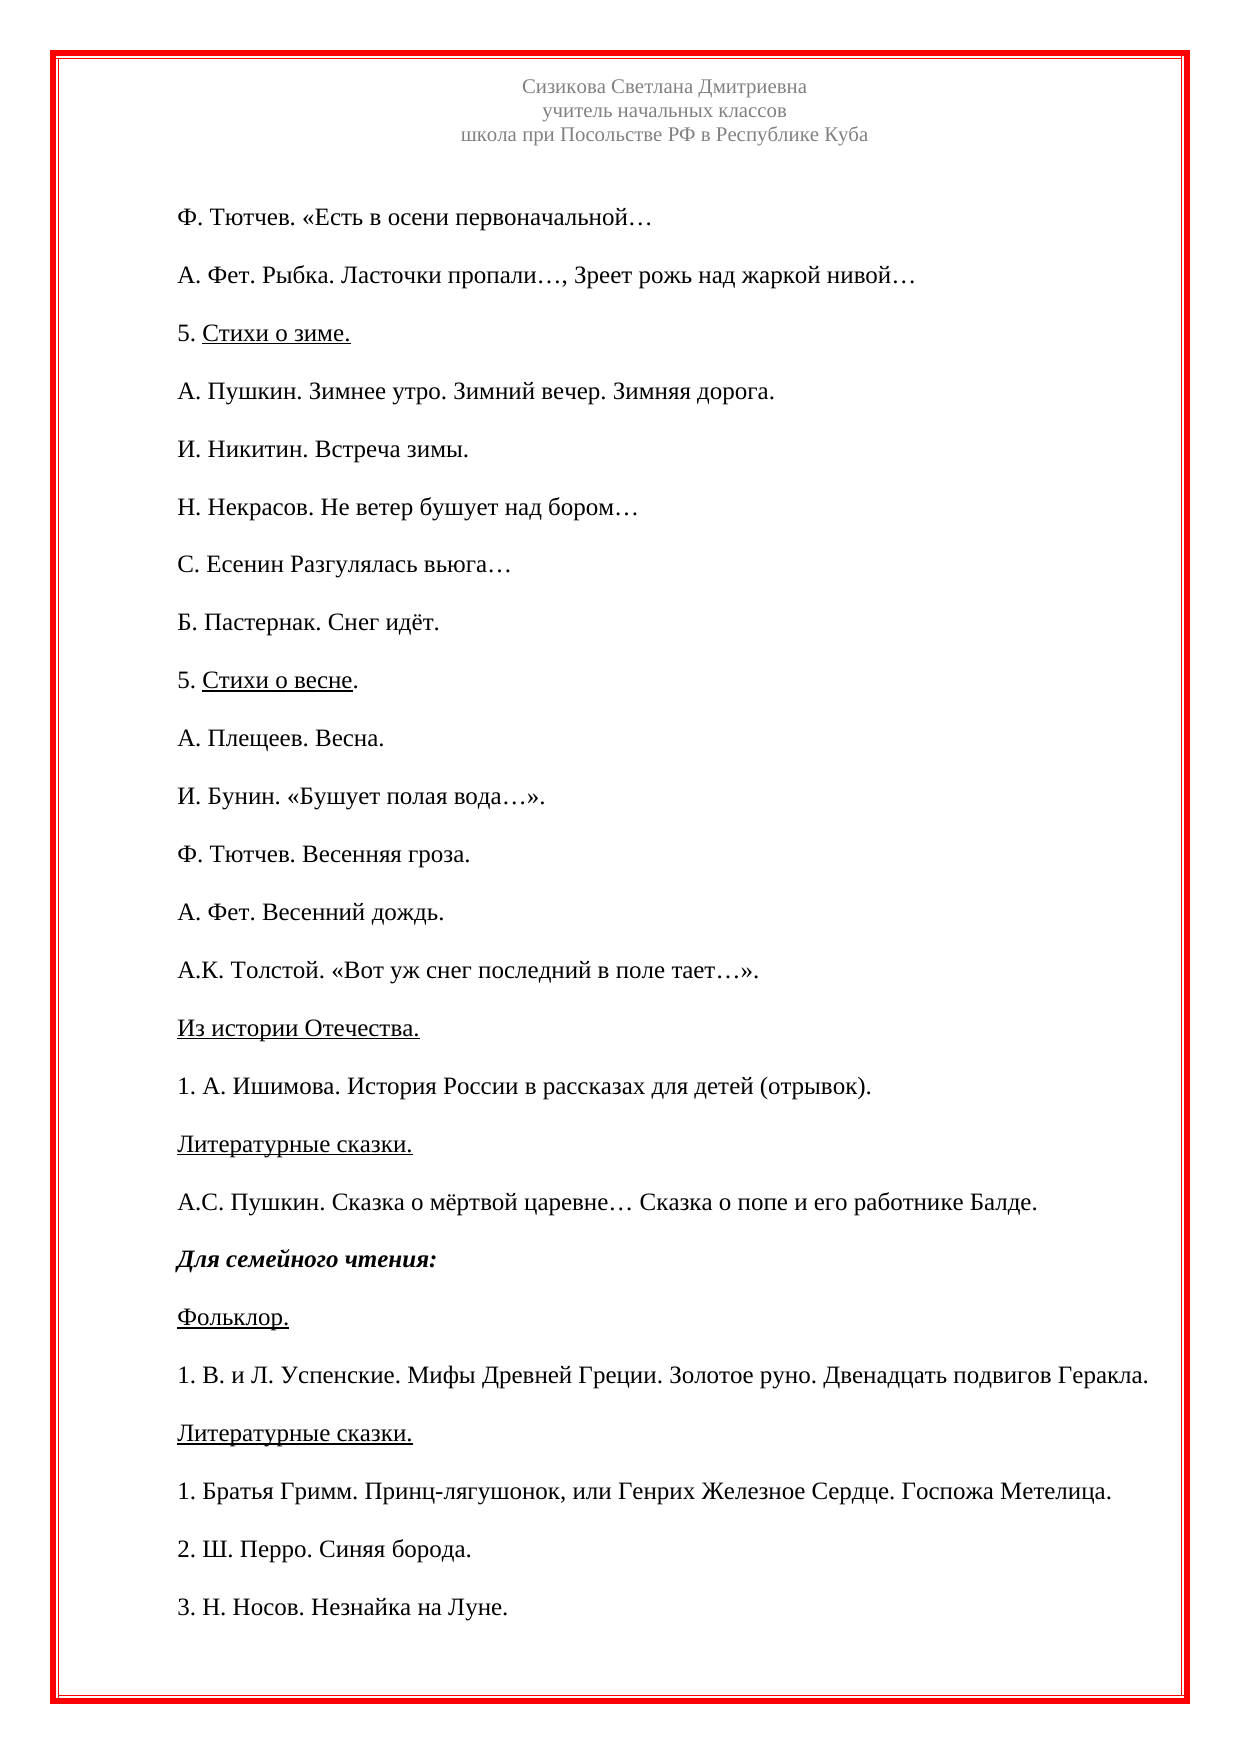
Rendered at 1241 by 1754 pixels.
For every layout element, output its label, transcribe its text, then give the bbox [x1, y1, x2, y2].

text 5. Стихи о весне. [177, 1013, 1152, 1042]
text Литературные сказки. [177, 1476, 1152, 1505]
text А.С. Пушкин. Сказка о мёртвой царевне… Сказка о попе и его работнике Балде. [177, 1534, 1152, 1563]
text Стихи об осени. [177, 260, 1152, 289]
text И. Бунин. «Бушует полая вода…». [177, 1129, 1152, 1157]
text С. Есенин. «Нивы сжаты, рощи голы…» [177, 492, 1152, 520]
text А. Фет. Весенний дождь. [177, 1244, 1152, 1273]
text Ф. Тютчев. «Есть в осени первоначальной… [177, 549, 1152, 578]
text А. Фет. Рыбка. Ласточки пропали…, Зреет рожь над жаркой нивой… [177, 607, 1152, 636]
text 1. А. Ишимова. История России в рассказах для детей (отрывок). [177, 1418, 1152, 1447]
text К. Бальмонт. Осень. [177, 434, 1152, 462]
text Ф. Тютчев. Весенняя гроза. [177, 1187, 1152, 1215]
text 5. Стихи о зиме. [177, 665, 1152, 694]
text Б. Пастернак. Снег идёт. [177, 955, 1152, 984]
text М. Лермонтов. Горные вершины. Два великана. Осень. [177, 376, 1152, 404]
text А.К. Толстой. «Вот уж снег последний в поле тает…». [177, 1302, 1152, 1331]
text С. Есенин Разгулялась вьюга… [177, 897, 1152, 926]
text А. Плещеев. Весна. [177, 1071, 1152, 1099]
text Н. Некрасов. Перед дождем. «Славная осень!..». [177, 318, 1152, 347]
text Н. Некрасов. Не ветер бушует над бором… [177, 839, 1152, 868]
text Для семейного чтения: [177, 1592, 1152, 1621]
text Из истории Отечества. [177, 1360, 1152, 1389]
text А. Пушкин. Зимнее утро. Зимний вечер. Зимняя дорога. [177, 723, 1152, 752]
text И. Никитин. Встреча зимы. [177, 781, 1152, 810]
text 3. С.В. Михалков. Финтифлюшкин. Облака. [177, 202, 1152, 231]
